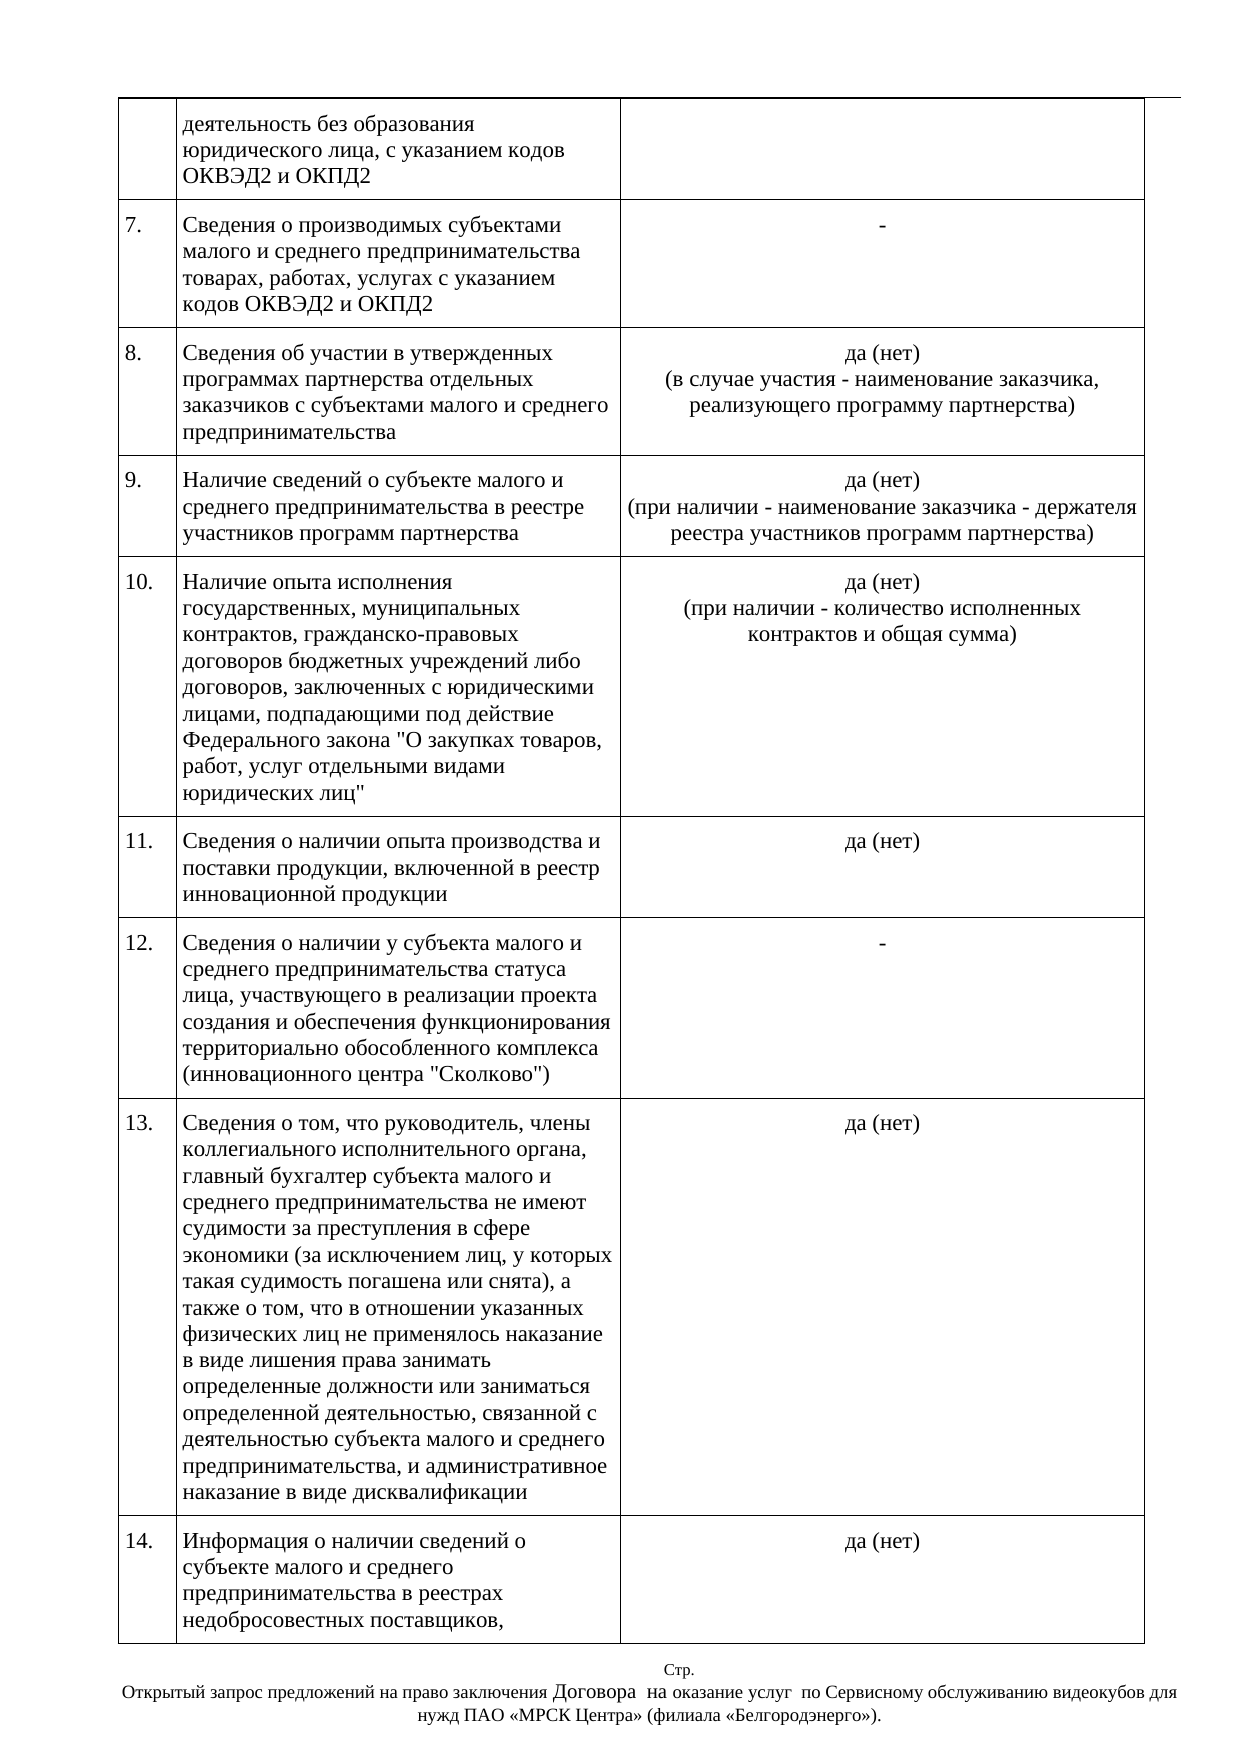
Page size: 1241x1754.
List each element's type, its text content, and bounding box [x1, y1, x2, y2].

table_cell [177, 99, 620, 199]
table_cell 10. [119, 557, 176, 816]
table_cell 9. [119, 456, 176, 556]
table_cell 12. [119, 918, 176, 1097]
table_cell Сведения об участии в утвержденных программах партнерства отдельных заказчиков с субъектами малого и среднего предпринимательства [177, 328, 620, 455]
table_cell да (нет) (при наличии - наименование заказчика - держателя реестра участников программ партнерства) [621, 456, 1144, 556]
table_cell Сведения о наличии опыта производства и поставки продукции, включенной в реестр инновационной продукции [177, 817, 620, 917]
table_cell - [621, 99, 1144, 199]
table_cell да (нет) [621, 817, 1144, 917]
table_cell да (нет) (при наличии - количество исполненных контрактов и общая сумма) [621, 557, 1144, 816]
table_cell да (нет) (в случае участия - наименование заказчика, реализующего программу партнерства) [621, 328, 1144, 455]
table_cell 13. [119, 1099, 176, 1515]
table_cell да (нет) [621, 1099, 1144, 1515]
table_cell - [621, 918, 1144, 1097]
table_cell 11. [119, 817, 176, 917]
table_cell - [621, 200, 1144, 327]
table_cell 7. [119, 200, 176, 327]
table_cell 8. [119, 328, 176, 455]
table_cell Сведения о том, что руководитель, члены коллегиального исполнительного органа, главный бухгалтер субъекта малого и среднего предпринимательства не имеют судимости за преступления в сфере экономики (за исключением лиц, у которых такая судимость погашена или снята), а также о том, что в отношении указанных физических лиц не применялось наказание в виде лишения права занимать определенные должности или заниматься определенной деятельностью, связанной с деятельностью субъекта малого и среднего предпринимательства, и административное наказание в виде дисквалификации [177, 1099, 620, 1515]
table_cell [177, 1516, 620, 1643]
table_cell Сведения о наличии у субъекта малого и среднего предпринимательства статуса лица, участвующего в реализации проекта создания и обеспечения функционирования территориально обособленного комплекса (инновационного центра "Сколково") [177, 918, 620, 1097]
table_cell Наличие сведений о субъекте малого и среднего предпринимательства в реестре участников программ партнерства [177, 456, 620, 556]
table_cell 6. [119, 99, 176, 199]
table_cell да (нет) [621, 1516, 1144, 1643]
table_cell 14. [119, 1516, 176, 1643]
table_cell Наличие опыта исполнения государственных, муниципальных контрактов, гражданско-правовых договоров бюджетных учреждений либо договоров, заключенных с юридическими лицами, подпадающими под действие Федерального закона "О закупках товаров, работ, услуг отдельными видами юридических лиц" [177, 557, 620, 816]
table_cell Сведения о производимых субъектами малого и среднего предпринимательства товарах, работах, услугах с указанием кодов ОКВЭД2 и ОКПД2 [177, 200, 620, 327]
